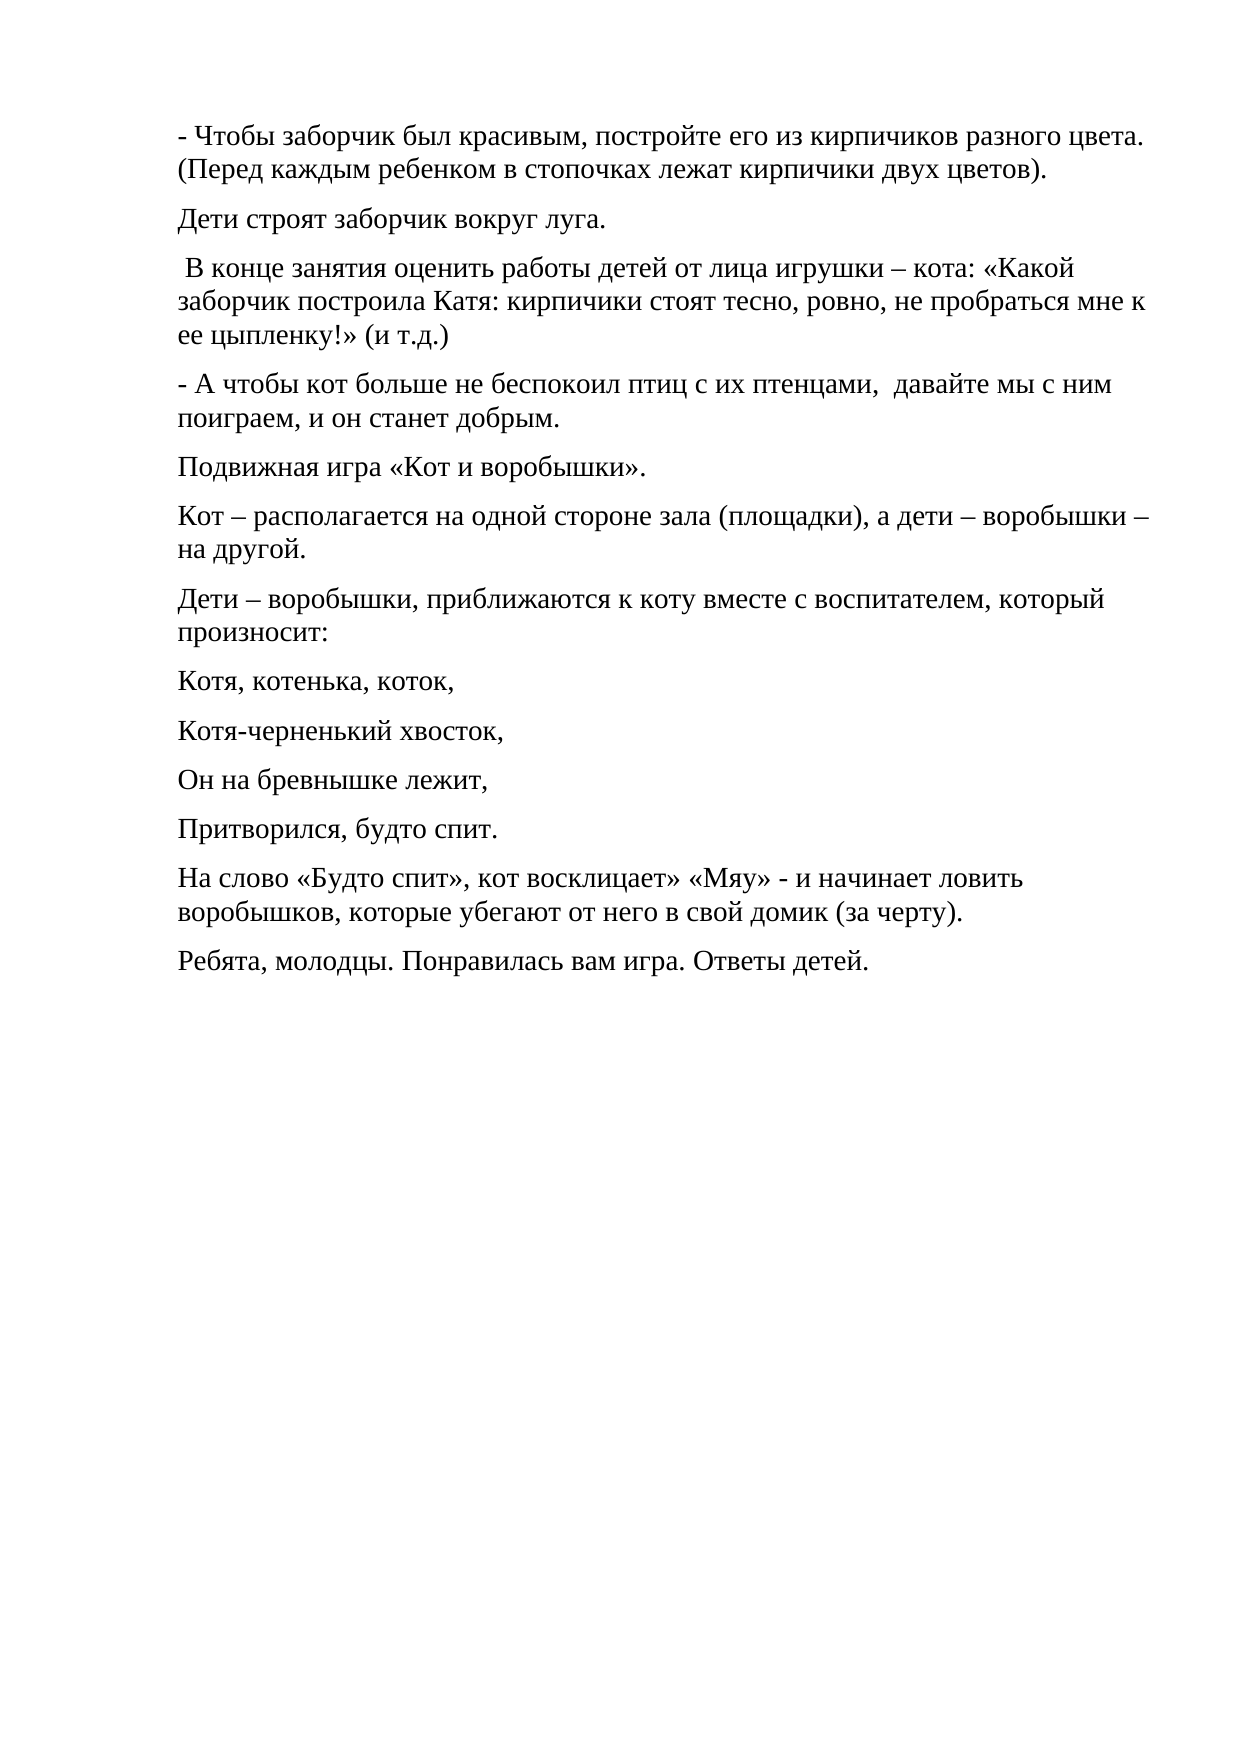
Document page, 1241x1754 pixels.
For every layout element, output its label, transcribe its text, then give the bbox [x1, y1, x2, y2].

text Он на бревнышке лежит, [177, 762, 1152, 795]
text Притворился, будто спит. [177, 811, 1152, 844]
text Котя-черненький хвосток, [177, 713, 1152, 746]
text Дети – воробышки, приближаются к коту вместе с воспитателем, который произносит: [177, 581, 1152, 648]
text Кот – располагается на одной стороне зала (площадки), а дети – воробышки – на другой. [177, 498, 1152, 565]
text Ребята, молодцы. Понравилась вам игра. Ответы детей. [177, 943, 1152, 976]
text - Чтобы заборчик был красивым, постройте его из кирпичиков разного цвета. (Перед каждым ребенком в стопочках лежат кирпичики двух цветов). [177, 118, 1152, 185]
text На слово «Будто спит», кот восклицает» «Мяу» - и начинает ловить воробышков, которые убегают от него в свой домик (за черту). [177, 860, 1152, 927]
text - А чтобы кот больше не беспокоил птиц с их птенцами, давайте мы с ним поиграем, и он станет добрым. [177, 366, 1152, 433]
text Подвижная игра «Кот и воробышки». [177, 449, 1152, 482]
text Котя, котенька, коток, [177, 663, 1152, 697]
text В конце занятия оценить работы детей от лица игрушки – кота: «Какой заборчик построила Катя: кирпичики стоят тесно, ровно, не пробраться мне к ее цыпленку!» (и т.д.) [177, 250, 1152, 351]
text Дети строят заборчик вокруг луга. [177, 201, 1152, 234]
